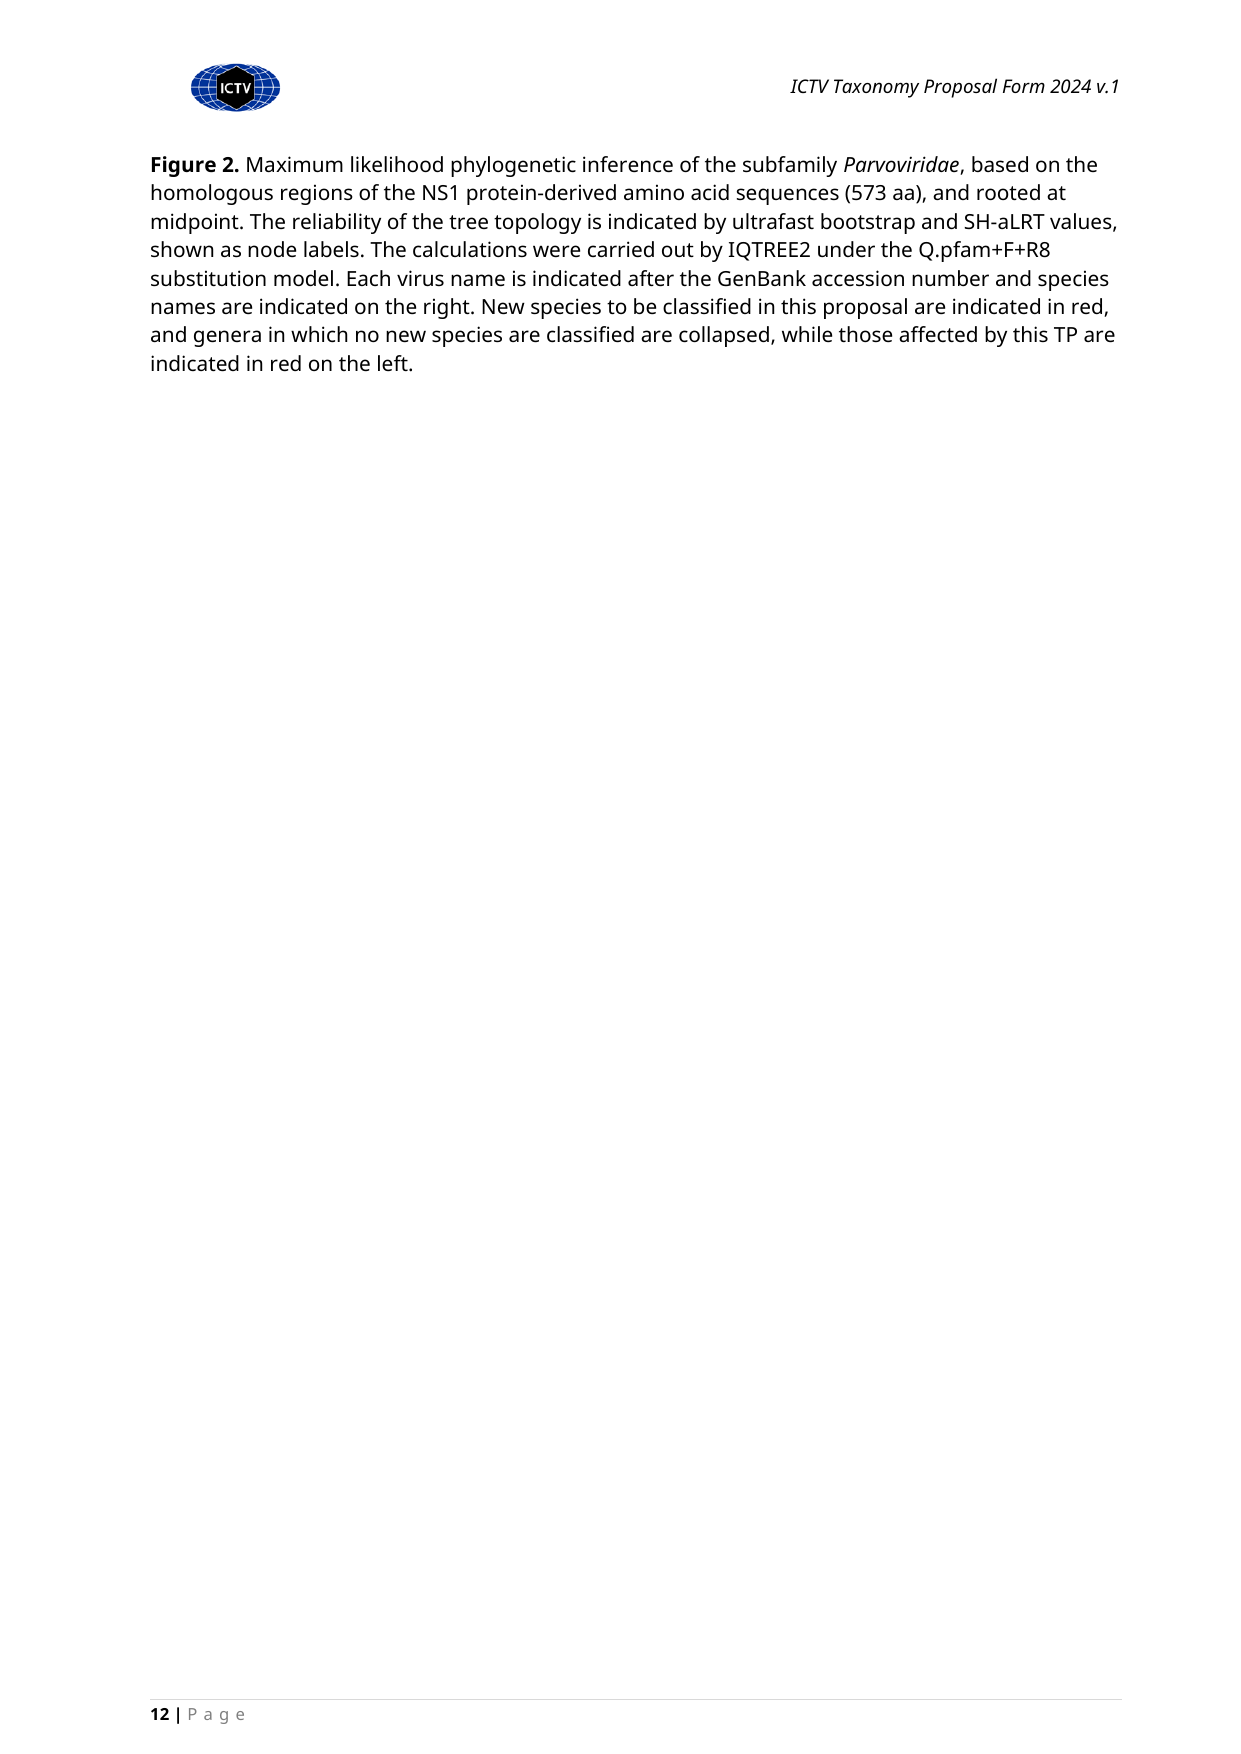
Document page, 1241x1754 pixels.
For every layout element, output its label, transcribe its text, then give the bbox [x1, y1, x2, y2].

text Figure 2. Maximum likelihood phylogenetic inference of the subfamily Parvoviridae, based on the homologous regions of the NS1 protein-derived amino acid sequences (573 aa), and rooted at midpoint. The reliability of the tree topology is indicated by ultrafast bootstrap and SH-aLRT values, shown as node labels. The calculations were carried out by IQTREE2 under the Q.pfam+F+R8 substitution model. Each virus name is indicated after the GenBank accession number and species names are indicated on the right. New species to be classified in this proposal are indicated in red, and genera in which no new species are classified are collapsed, while those affected by this TP are indicated in red on the left. [150, 150, 1122, 377]
picture [190, 56, 282, 113]
